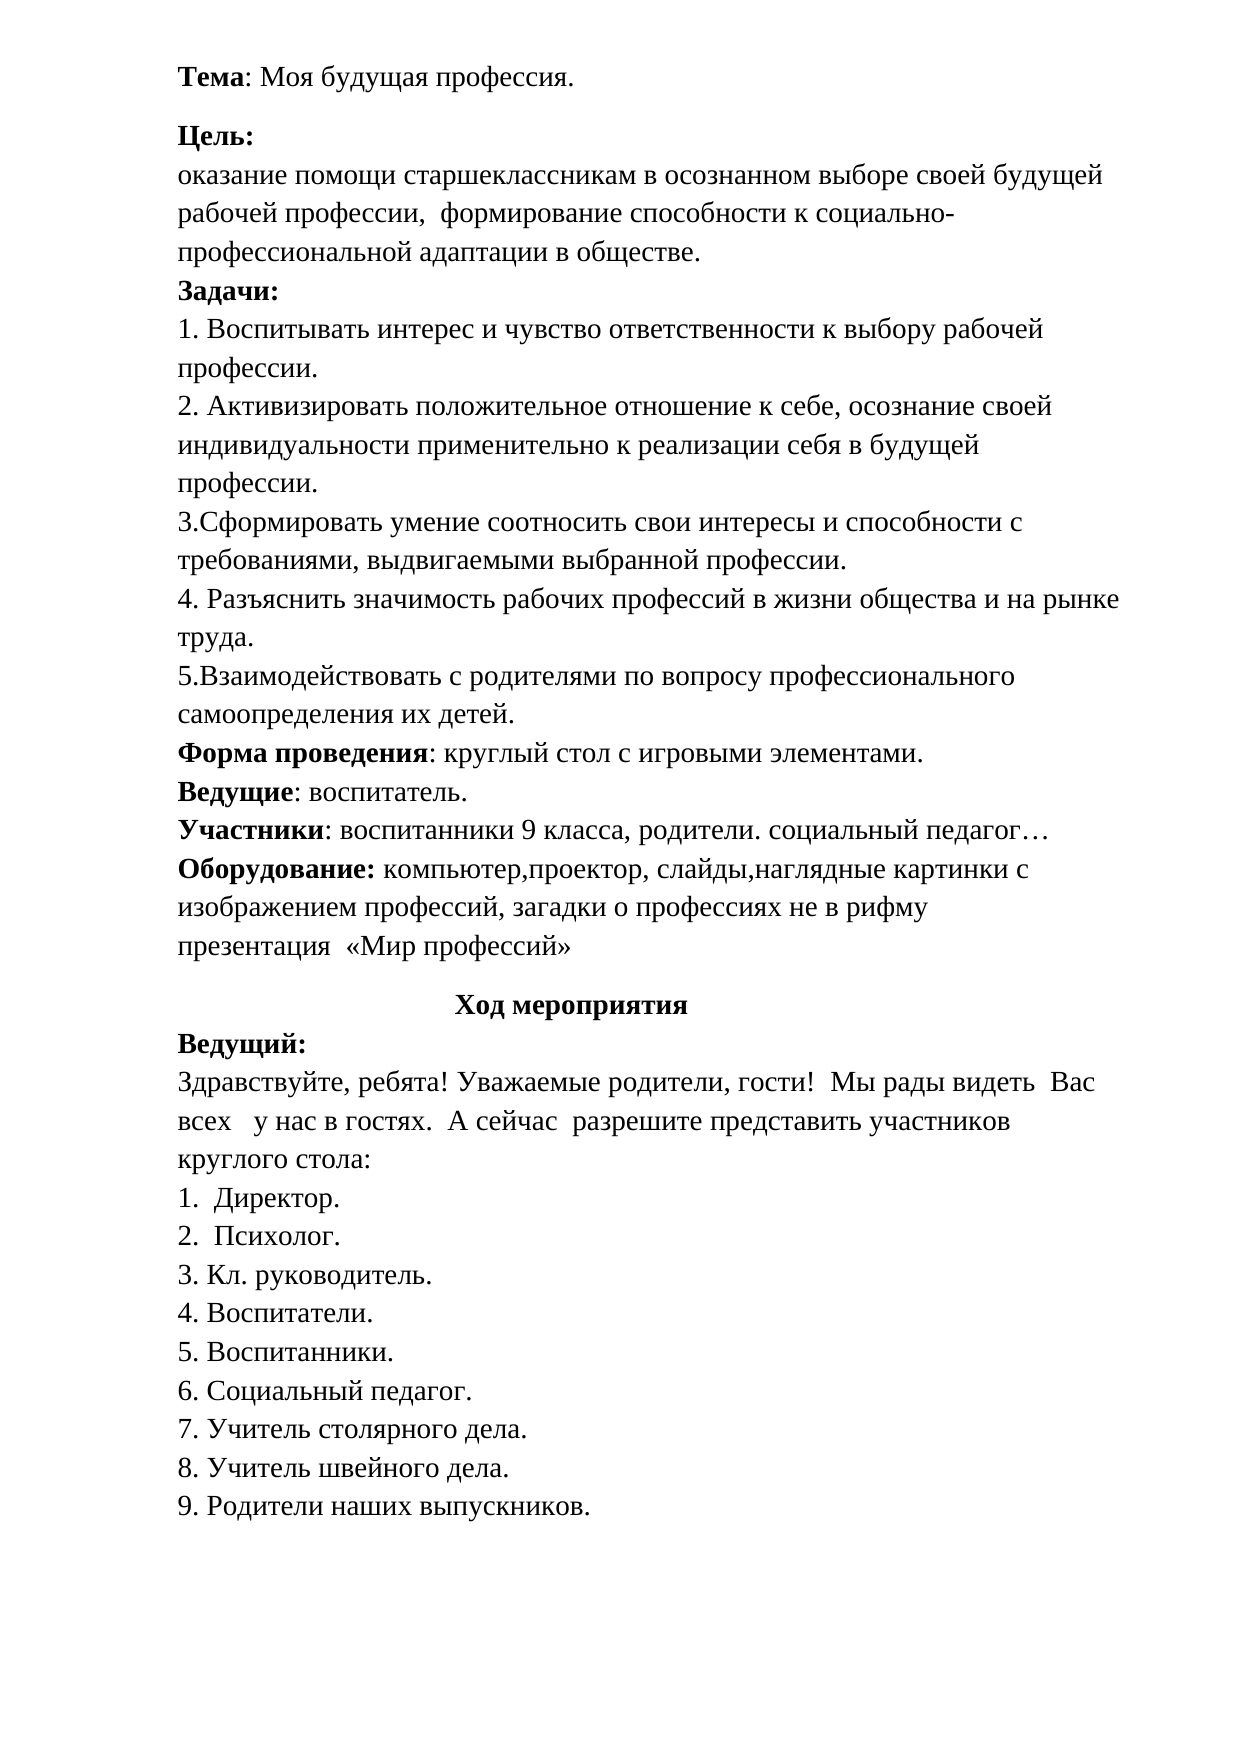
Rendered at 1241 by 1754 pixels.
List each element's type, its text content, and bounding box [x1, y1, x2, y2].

text Цель: оказание помощи старшеклассникам в осознанном выборе своей будущей рабочей профессии, формирование способности к социально- профессиональной адаптации в обществе. Задачи: 1. Воспитывать интерес и чувство ответственности к выбору рабочей профессии. 2. Активизировать положительное отношение к себе, осознание своей индивидуальности применительно к реализации себя в будущей профессии. 3.Сформировать умение соотносить свои интересы и способности с требованиями, выдвигаемыми выбранной профессии. 4. Разъяснить значимость рабочих профессий в жизни общества и на рынке труда. 5.Взаимодействовать с родителями по вопросу профессионального самоопределения их детей. Форма проведения: круглый стол с игровыми элементами. Ведущие: воспитатель. Участники: воспитанники 9 класса, родители. социальный педагог… Оборудование: компьютер,проектор, слайды,наглядные картинки с изображением профессий, загадки о профессиях не в рифму презентация «Мир профессий» [177, 118, 1122, 961]
text Тема: Моя будущая профессия. [177, 59, 1122, 93]
text Ход мероприятия Ведущий: Здравствуйте, ребята! Уважаемые родители, гости! Мы рады видеть Вас всех у нас в гостях. А сейчас разрешите представить участников круглого стола: 1. Директор. 2. Психолог. 3. Кл. руководитель. 4. Воспитатели. 5. Воспитанники. 6. Социальный педагог. 7. Учитель столярного дела. 8. Учитель швейного дела. 9. Родители наших выпускников. [177, 987, 1122, 1522]
